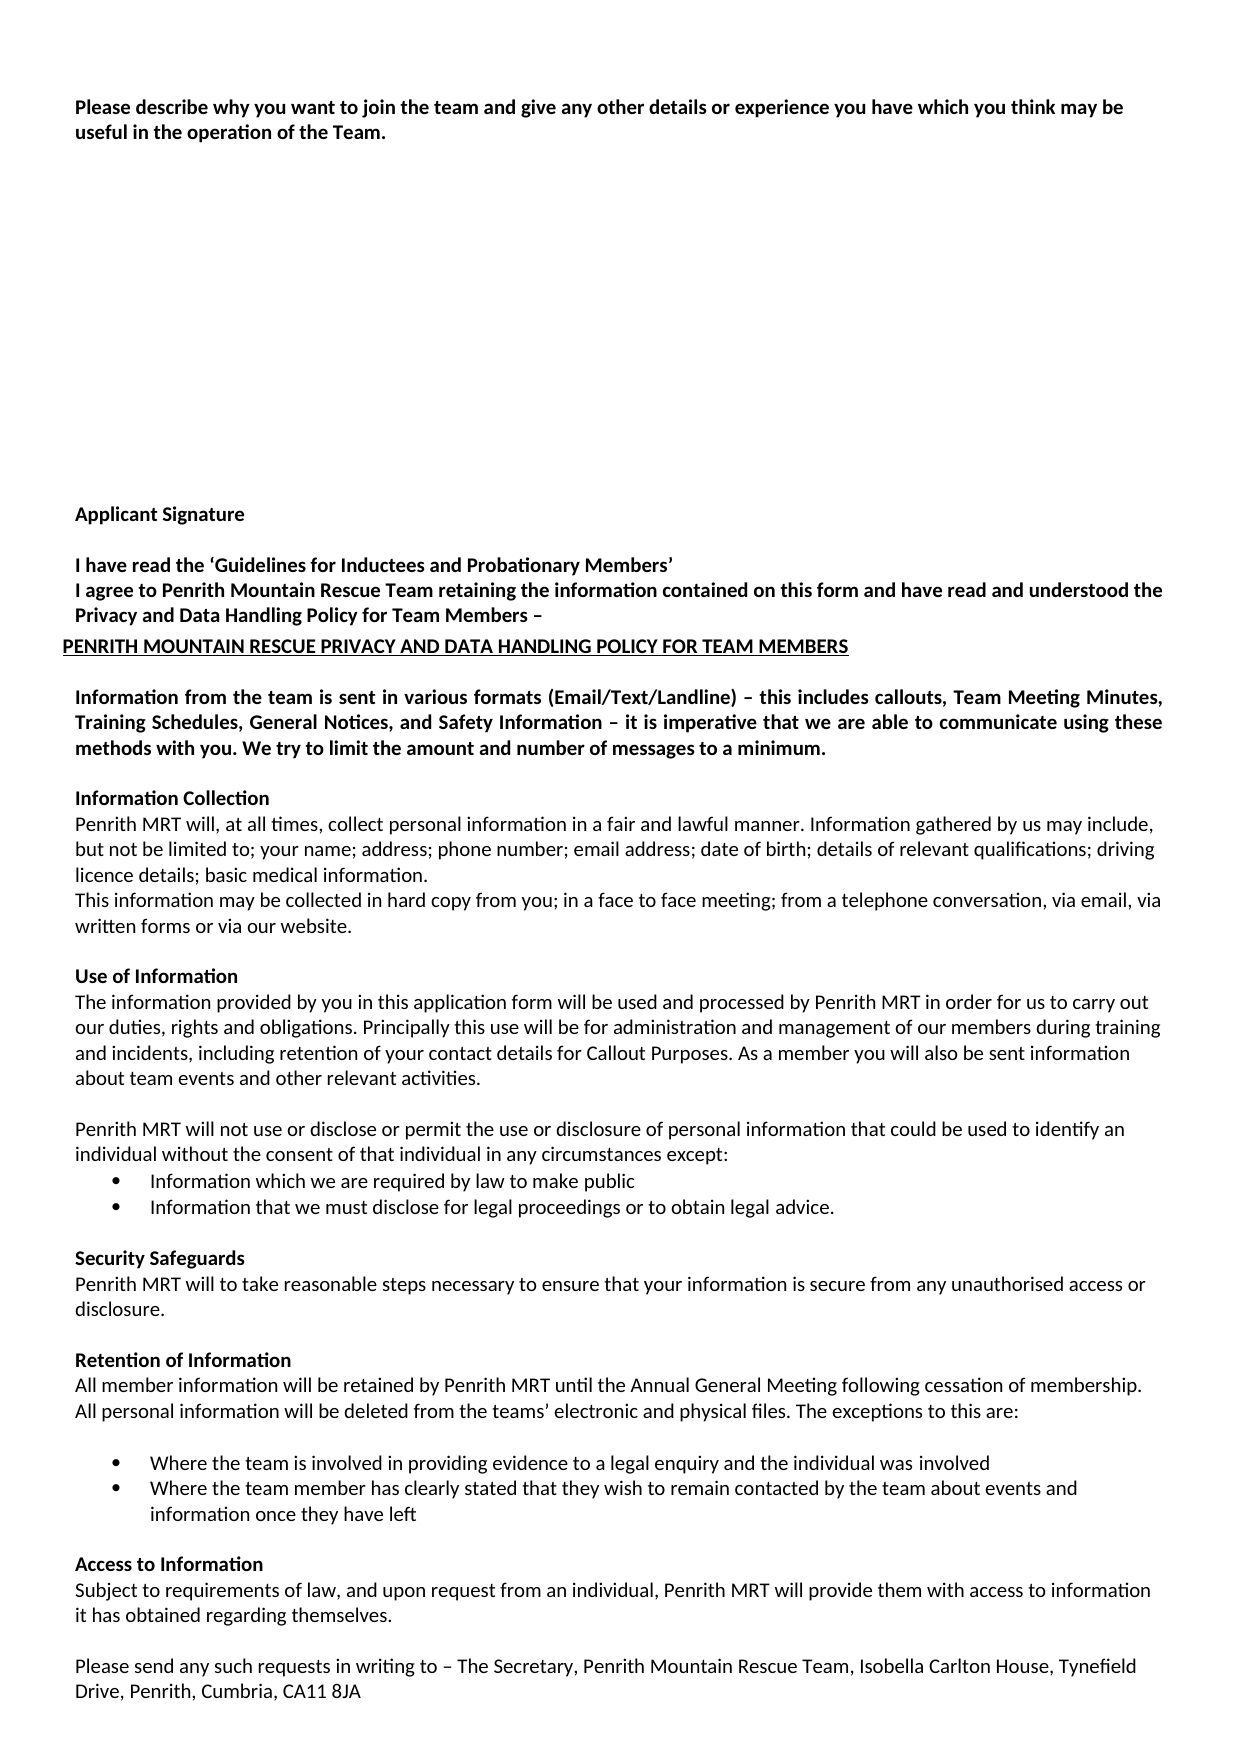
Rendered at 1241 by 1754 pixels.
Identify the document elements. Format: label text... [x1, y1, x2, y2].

list Information which we are required by law to make public [112, 1167, 1178, 1193]
text Information from the team is sent in various formats (Email/Text/Landline) – this includes callouts, Team Meeting Minutes, Training Schedules, General Notices, and Safety Information – it is imperative that we are able to communicate using these methods with you. We try to limit the amount and number of messages to a minimum. [75, 684, 1166, 760]
text Penrith MRT will not use or disclose or permit the use or disclosure of personal information that could be used to identify an individual without the consent of that individual in any circumstances except: [75, 1116, 1129, 1167]
subtitle Retention of Information [75, 1347, 1178, 1373]
text Subject to requirements of law, and upon request from an individual, Penrith MRT will provide them with access to information it has obtained regarding themselves. [75, 1577, 1155, 1628]
text Please send any such requests in writing to – The Secretary, Penrith Mountain Rescue Team, Isobella Carlton House, Tynefield Drive, Penrith, Cumbria, CA11 8JA [75, 1653, 1141, 1704]
list Information that we must disclose for legal proceedings or to obtain legal advice. [112, 1193, 1178, 1220]
text Applicant Signature [75, 501, 1178, 526]
subtitle Access to Information [75, 1552, 1178, 1577]
text Information Collection [75, 786, 1178, 811]
text I agree to Penrith Mountain Rescue Team retaining the information contained on this form and have read and understood the Privacy and Data Handling Policy for Team Members – [75, 577, 1166, 628]
text Please describe why you want to join the team and give any other details or experience you have which you think may be useful in the operation of the Team. [75, 94, 1127, 145]
list Where the team member has clearly stated that they wish to remain contacted by the team about events and information once they have left [112, 1475, 1079, 1526]
text This information may be collected in hard copy from you; in a face to face meeting; from a telephone conversation, via email, via written forms or via our website. [75, 887, 1165, 938]
subtitle Use of Information [75, 964, 1178, 989]
list Where the team is involved in providing evidence to a legal enquiry and the individual was involved [112, 1449, 1178, 1475]
text The information provided by you in this application form will be used and processed by Penrith MRT in order for us to carry out our duties, rights and obligations. Principally this use will be for administration and management of our members during training and incidents, including retention of your contact details for Callout Purposes. As a member you will also be sent information about team events and other relevant activities. [75, 989, 1164, 1091]
subtitle Security Safeguards [75, 1246, 1178, 1271]
text I have read the ‘Guidelines for Inductees and Probationary Members’ [75, 552, 1178, 577]
text Penrith MRT will, at all times, collect personal information in a fair and lawful manner. Information gathered by us may include, but not be limited to; your name; address; phone number; email address; date of birth; details of relevant qualifications; driving licence details; basic medical information. [75, 811, 1157, 887]
text PENRITH MOUNTAIN RESCUE PRIVACY AND DATA HANDLING POLICY FOR TEAM MEMBERS [62, 633, 1178, 658]
text All member information will be retained by Penrith MRT until the Annual General Meeting following cessation of membership. All personal information will be deleted from the teams’ electronic and physical files. The exceptions to this are: [75, 1373, 1146, 1423]
text Penrith MRT will to take reasonable steps necessary to ensure that your information is secure from any unauthorised access or disclosure. [75, 1271, 1149, 1322]
